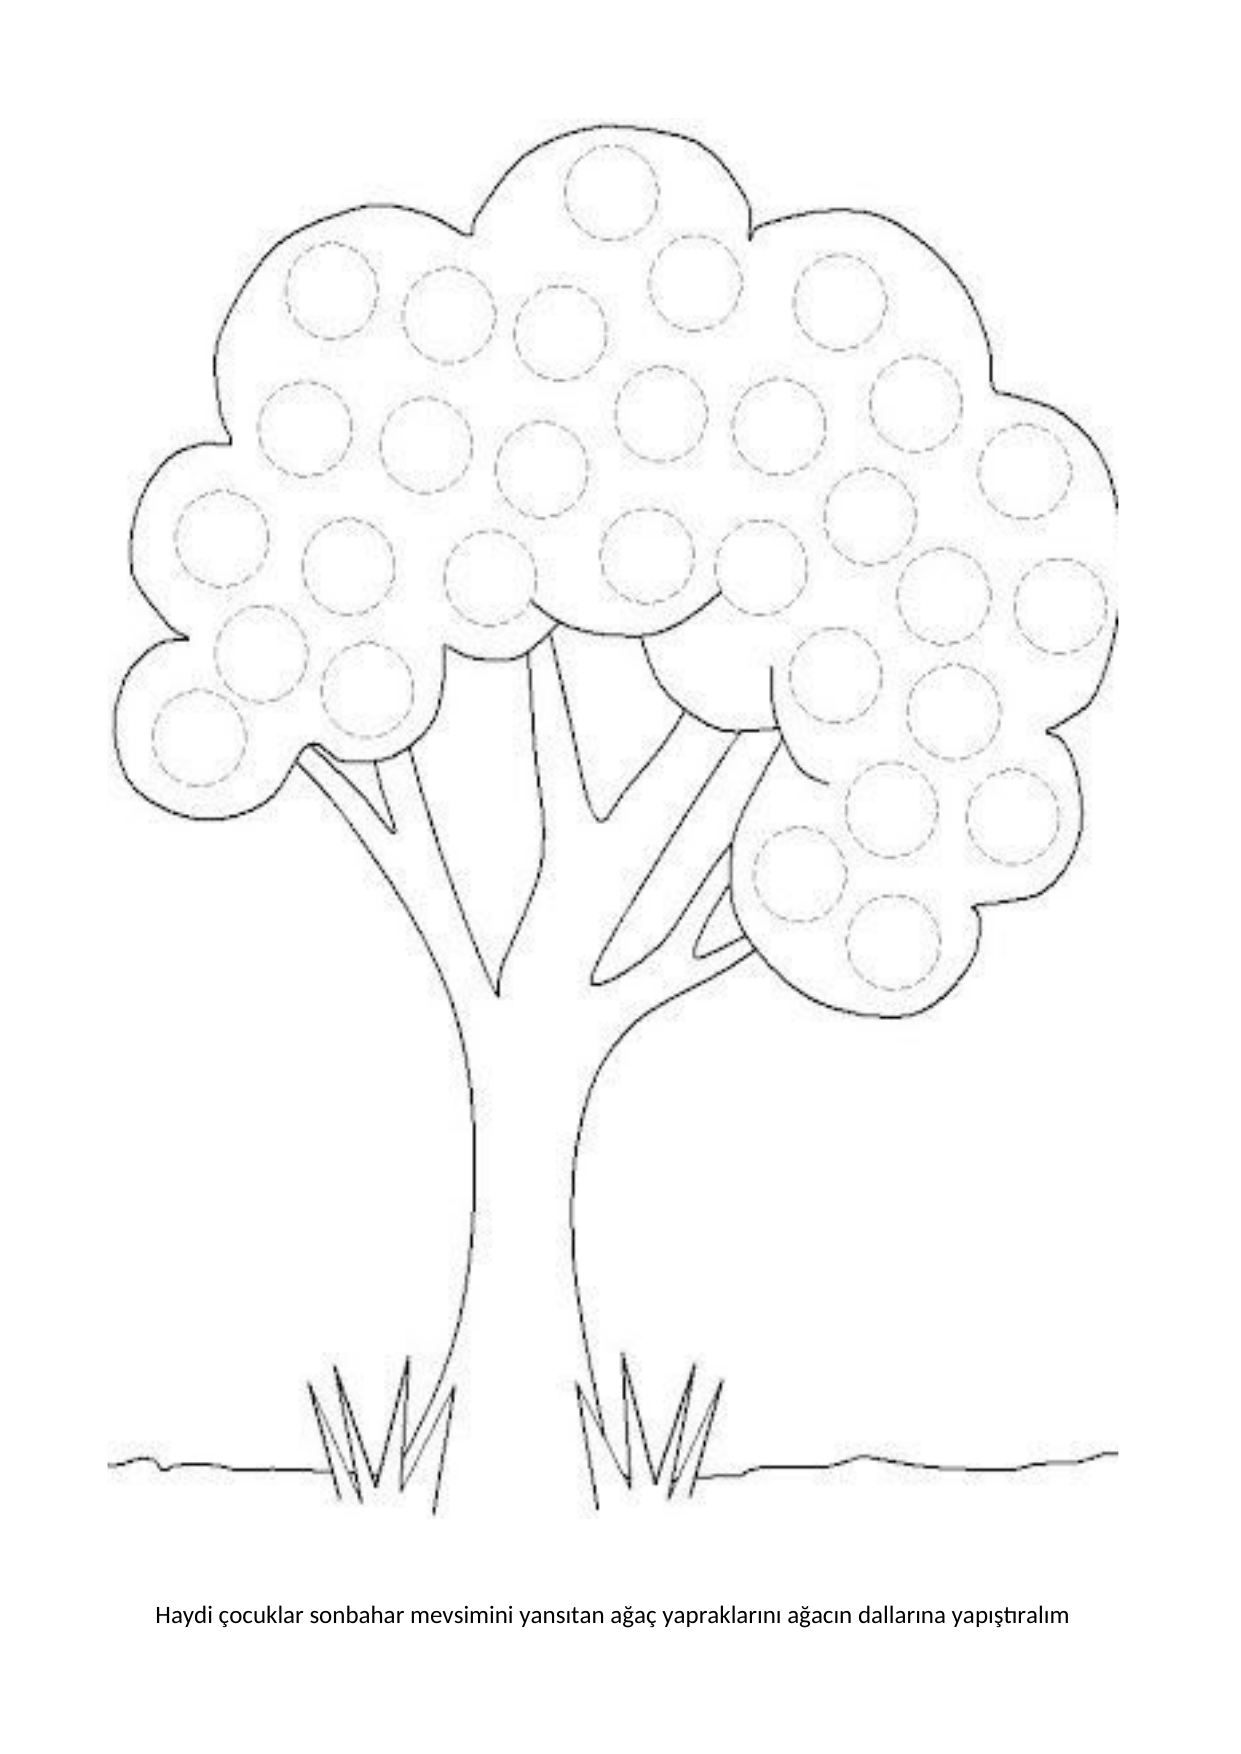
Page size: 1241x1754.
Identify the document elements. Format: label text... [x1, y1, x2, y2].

picture [107, 118, 1119, 1519]
text Haydi çocuklar sonbahar mevsimini yansıtan ağaç yapraklarını ağacın dallarına yapıştıralım [29, 1599, 1196, 1629]
